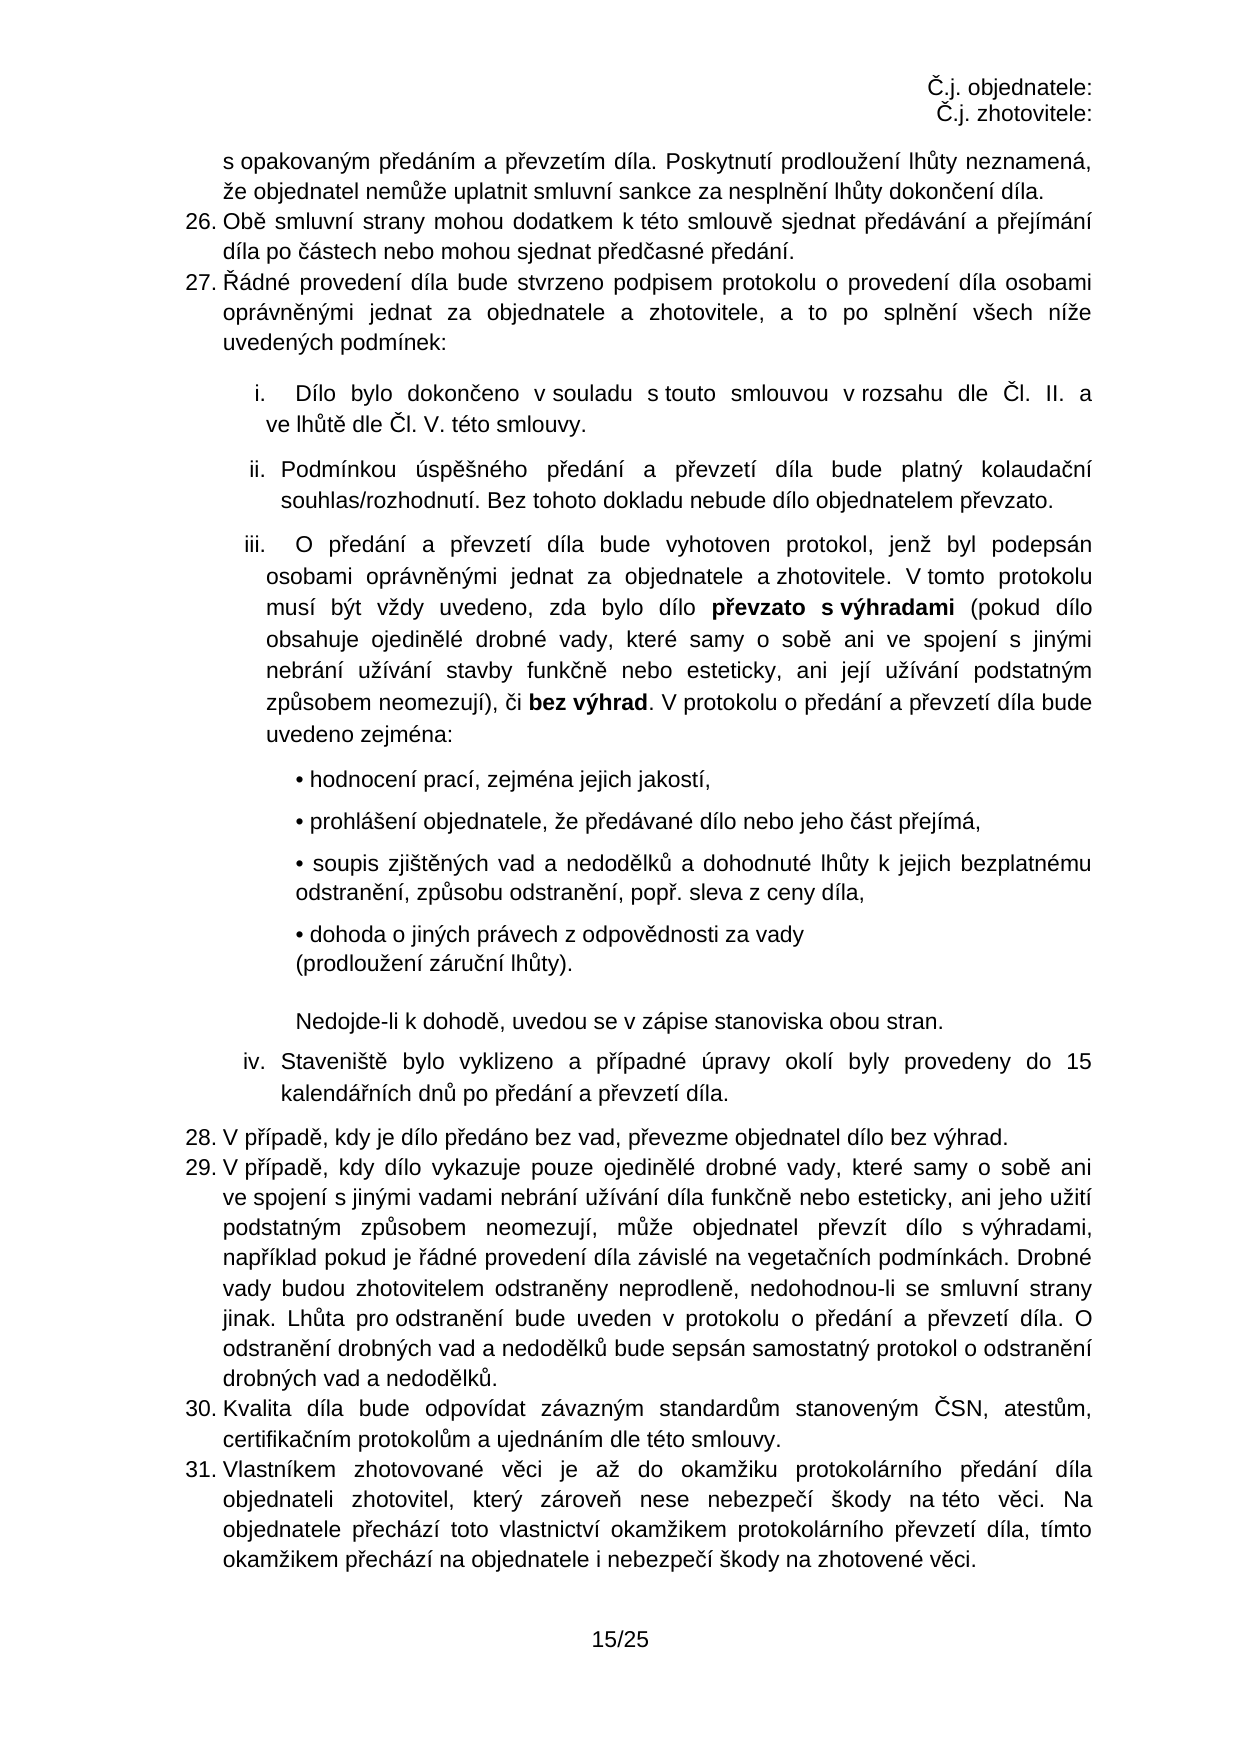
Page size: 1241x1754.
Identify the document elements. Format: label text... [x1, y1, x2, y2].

list Staveniště bylo vyklizeno a případné úpravy okolí byly provedeny do 15 kalendářních dnů po předání a převzetí díla. [266, 1048, 1093, 1106]
list V případě, kdy je dílo předáno bez vad, převezme objednatel dílo bez výhrad. [185, 1123, 1093, 1150]
list V případě, kdy dílo vykazuje pouze ojedinělé drobné vady, které samy o sobě ani ve spojení s jinými vadami nebrání užívání díla funkčně nebo esteticky, ani jeho užití podstatným způsobem neomezují, může objednatel převzít dílo s výhradami, například pokud je řádné provedení díla závislé na vegetačních podmínkách. Drobné vady budou zhotovitelem odstraněny neprodleně, nedohodnou-li se smluvní strany jinak. Lhůta pro odstranění bude uveden v protokolu o předání a převzetí díla. O odstranění drobných vad a nedodělků bude sepsán samostatný protokol o odstranění drobných vad a nedodělků. [185, 1154, 1093, 1392]
list Podmínkou úspěšného předání a převzetí díla bude platný kolaudační souhlas/rozhodnutí. Bez tohoto dokladu nebude dílo objednatelem převzato. [266, 456, 1093, 513]
list Řádné provedení díla bude stvrzeno podpisem protokolu o provedení díla osobami oprávněnými jednat za objednatele a zhotovitele, a to po splnění všech níže uvedených podmínek: [185, 268, 1093, 355]
text • hodnocení prací, zejména jejich jakostí, [221, 764, 1093, 794]
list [185, 148, 1093, 204]
list Obě smluvní strany mohou dodatkem k této smlouvě sjednat předávání a přejímání díla po částech nebo mohou sjednat předčasné předání. [185, 208, 1093, 264]
list Kvalita díla bude odpovídat závazným standardům stanoveným ČSN, atestům, certifikačním protokolům a ujednáním dle této smlouvy. [185, 1395, 1093, 1452]
text (prodloužení záruční lhůty). [221, 948, 1093, 977]
text • soupis zjištěných vad a nedodělků a dohodnuté lhůty k jejich bezplatnému odstranění, způsobu odstranění, popř. sleva z ceny díla, [295, 848, 1093, 906]
text • prohlášení objednatele, že předávané dílo nebo jeho část přejímá, [221, 806, 1093, 835]
list Vlastníkem zhotovované věci je až do okamžiku protokolárního předání díla objednateli zhotovitel, který zároveň nese nebezpečí škody na této věci. Na objednatele přechází toto vlastnictví okamžikem protokolárního převzetí díla, tímto okamžikem přechází na objednatele i nebezpečí škody na zhotovené věci. [185, 1456, 1093, 1573]
list Dílo bylo dokončeno v souladu s touto smlouvou v rozsahu dle Čl. II. a ve lhůtě dle Čl. V. této smlouvy. [266, 380, 1093, 438]
list O předání a převzetí díla bude vyhotoven protokol, jenž byl podepsán osobami oprávněnými jednat za objednatele a zhotovitele. V tomto protokolu musí být vždy uvedeno, zda bylo dílo převzato s výhradami (pokud dílo obsahuje ojedinělé drobné vady, které samy o sobě ani ve spojení s jinými nebrání užívání stavby funkčně nebo esteticky, ani její užívání podstatným způsobem neomezují), či bez výhrad. V protokolu o předání a převzetí díla bude uvedeno zejména: [266, 531, 1093, 747]
text • dohoda o jiných právech z odpovědnosti za vady [221, 919, 1093, 948]
text Nedojde-li k dohodě, uvedou se v zápise stanoviska obou stran. [221, 1006, 1093, 1035]
